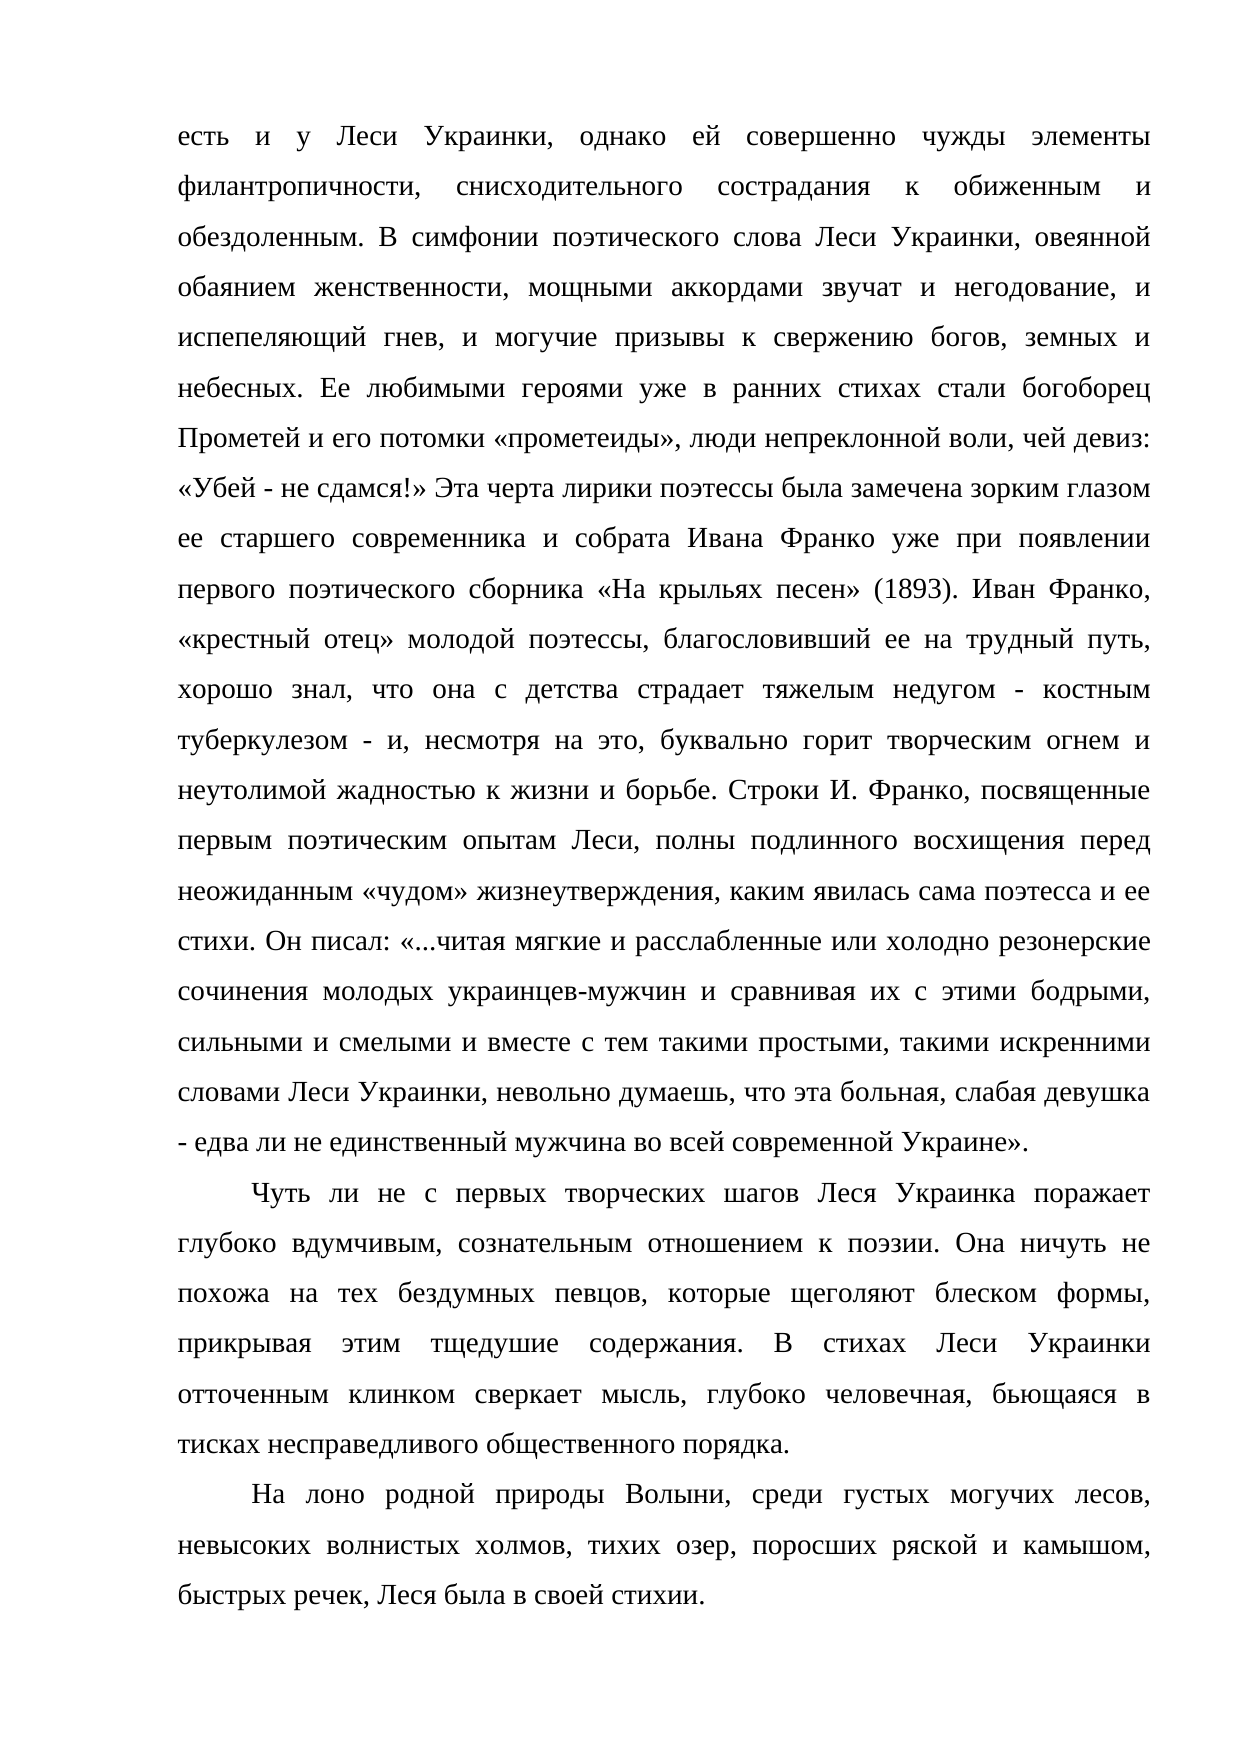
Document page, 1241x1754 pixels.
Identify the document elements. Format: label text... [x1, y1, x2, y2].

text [177, 118, 1152, 1158]
text Чуть ли не с первых творческих шагов Леся Украинка поражает глубоко вдумчивым, сознательным отношением к поэзии. Она ничуть не похожа на тех бездумных певцов, которые щеголяют блеском формы, прикрывая этим тщедушие содержания. В стихах Леси Украинки отточенным клинком сверкает мысль, глубоко человечная, бьющаяся в тисках несправедливого общественного порядка. [177, 1175, 1152, 1460]
text На лоно родной природы Волыни, среди густых могучих лесов, невысоких волнистых холмов, тихих озер, поросших ряской и камышом, быстрых речек, Леся была в своей стихии. [177, 1477, 1152, 1611]
